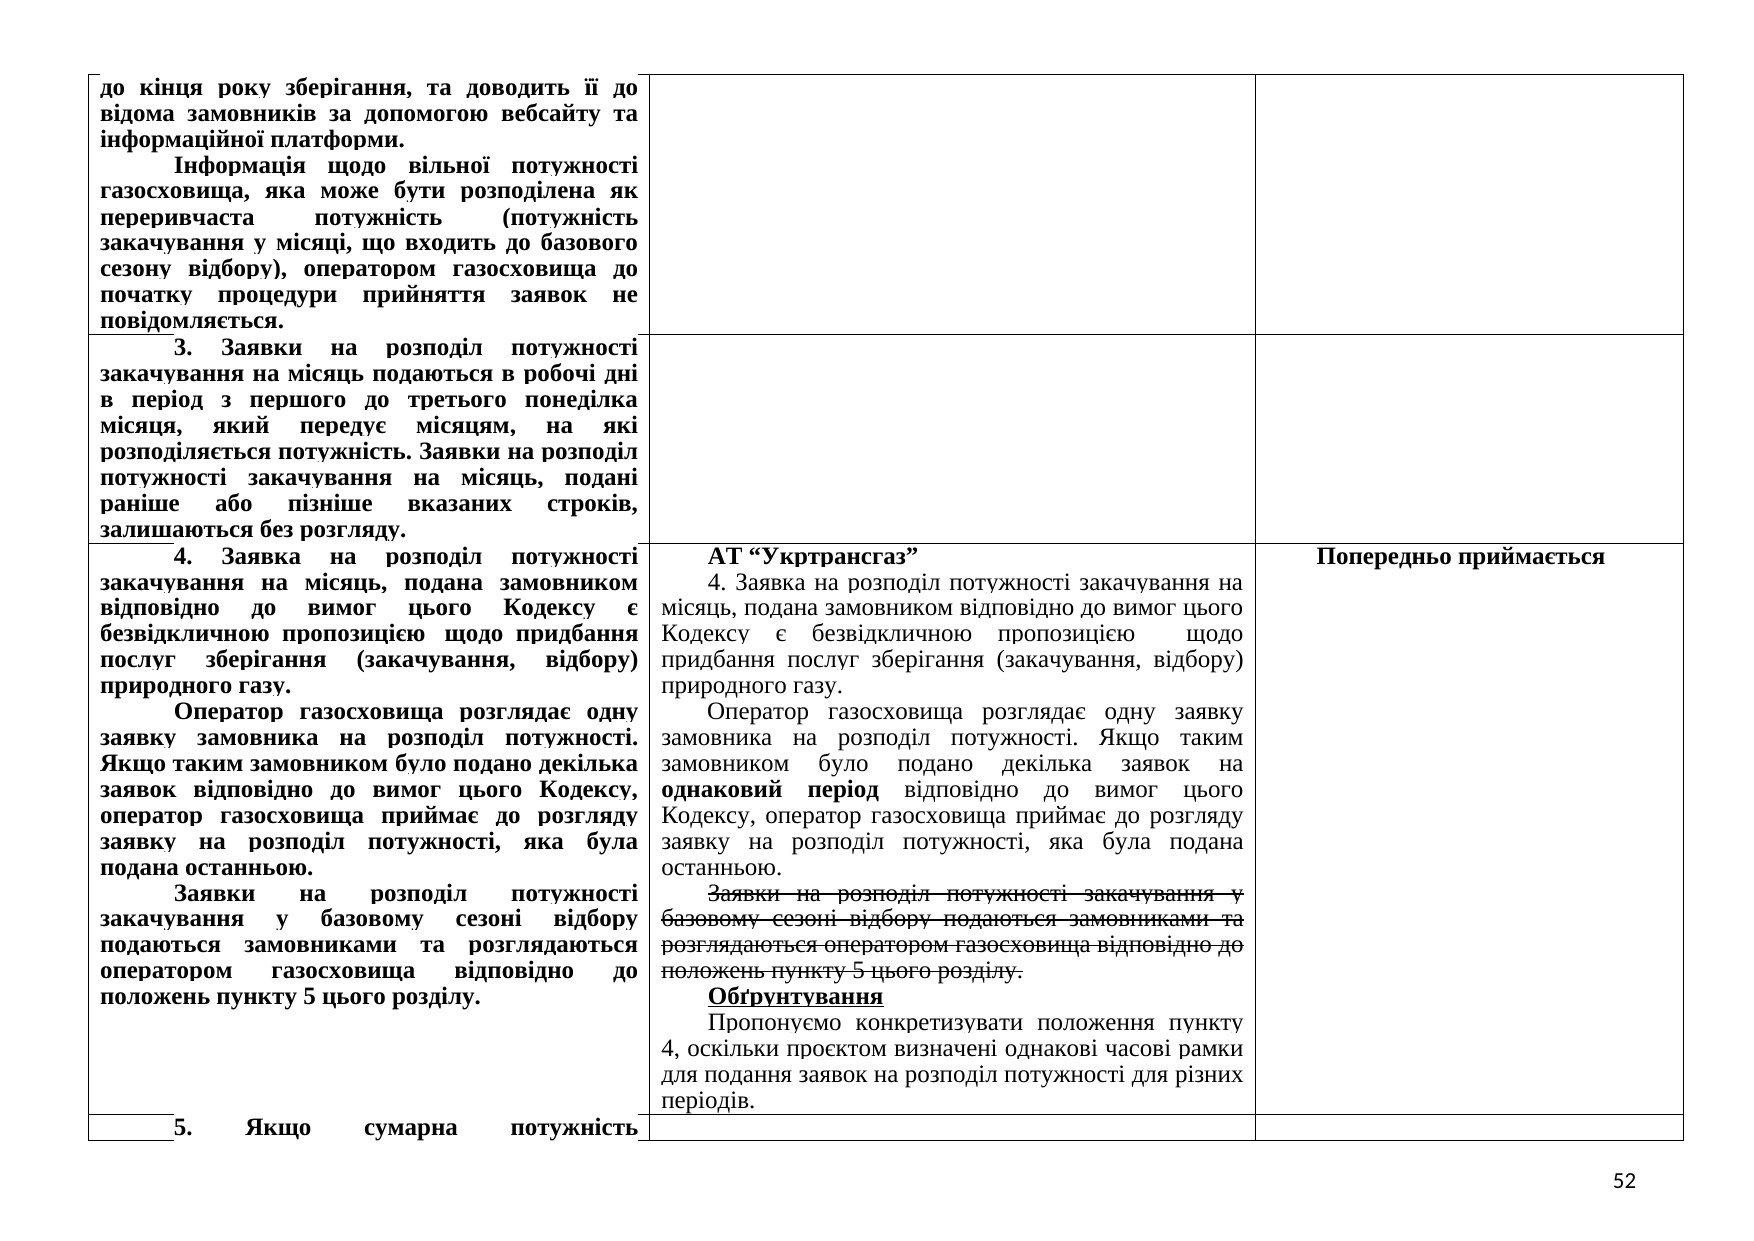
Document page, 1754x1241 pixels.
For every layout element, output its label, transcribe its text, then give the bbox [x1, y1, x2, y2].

table_cell [650, 1115, 1255, 1140]
table_cell 3. Заявки на розподіл потужності закачування на місяць подаються в робочі дні в період з першого до третього понеділка місяця, який передує місяцям, на які розподіляється потужність. Заявки на розподіл потужності закачування на місяць, подані раніше або пізніше вказаних строків, залишаються без розгляду. [406, 335, 649, 542]
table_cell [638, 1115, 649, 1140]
table_cell [650, 75, 1255, 334]
table_cell [1256, 335, 1683, 542]
table_cell Попередньо приймається [1256, 544, 1683, 1113]
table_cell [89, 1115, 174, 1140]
table_cell [650, 335, 1255, 542]
table_cell [1256, 75, 1683, 334]
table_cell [89, 75, 174, 334]
table_cell [1256, 1115, 1683, 1140]
table_cell АТ “Укртрансгаз” 4. Заявка на розподіл потужності закачування на місяць, подана замовником відповідно до вимог цього Кодексу є безвідкличною пропозицією щодо придбання послуг зберігання (закачування, відбору) природного газу. Оператор газосховища розглядає одну заявку замовника на розподіл потужності. Якщо таким замовником було подано декілька заявок на однаковий період відповідно до вимог цього Кодексу, оператор газосховища приймає до розгляду заявку на розподіл потужності, яка була подана останньою. Заявки на розподіл потужності закачування у базовому сезоні відбору подаються замовниками та розглядаються оператором газосховища відповідно до положень пункту 5 цього розділу. Обґрунтування Пропонуємо конкретизувати положення пункту 4, оскільки проєктом визначені однакові часові рамки для подання заявок на розподіл потужності для різних періодів. [650, 544, 1255, 1113]
table_cell 4. Заявка на розподіл потужності закачування на місяць, подана замовником відповідно до вимог цього Кодексу є безвідкличною пропозицією щодо придбання послуг зберігання (закачування, відбору) природного газу. Оператор газосховища розглядає одну заявку замовника на розподіл потужності. Якщо таким замовником було подано декілька заявок відповідно до вимог цього Кодексу, оператор газосховища приймає до розгляду заявку на розподіл потужності, яка була подана останньою. Заявки на розподіл потужності закачування у базовому сезоні відбору подаються замовниками та розглядаються оператором газосховища відповідно до положень пункту 5 цього розділу. [89, 544, 649, 1113]
